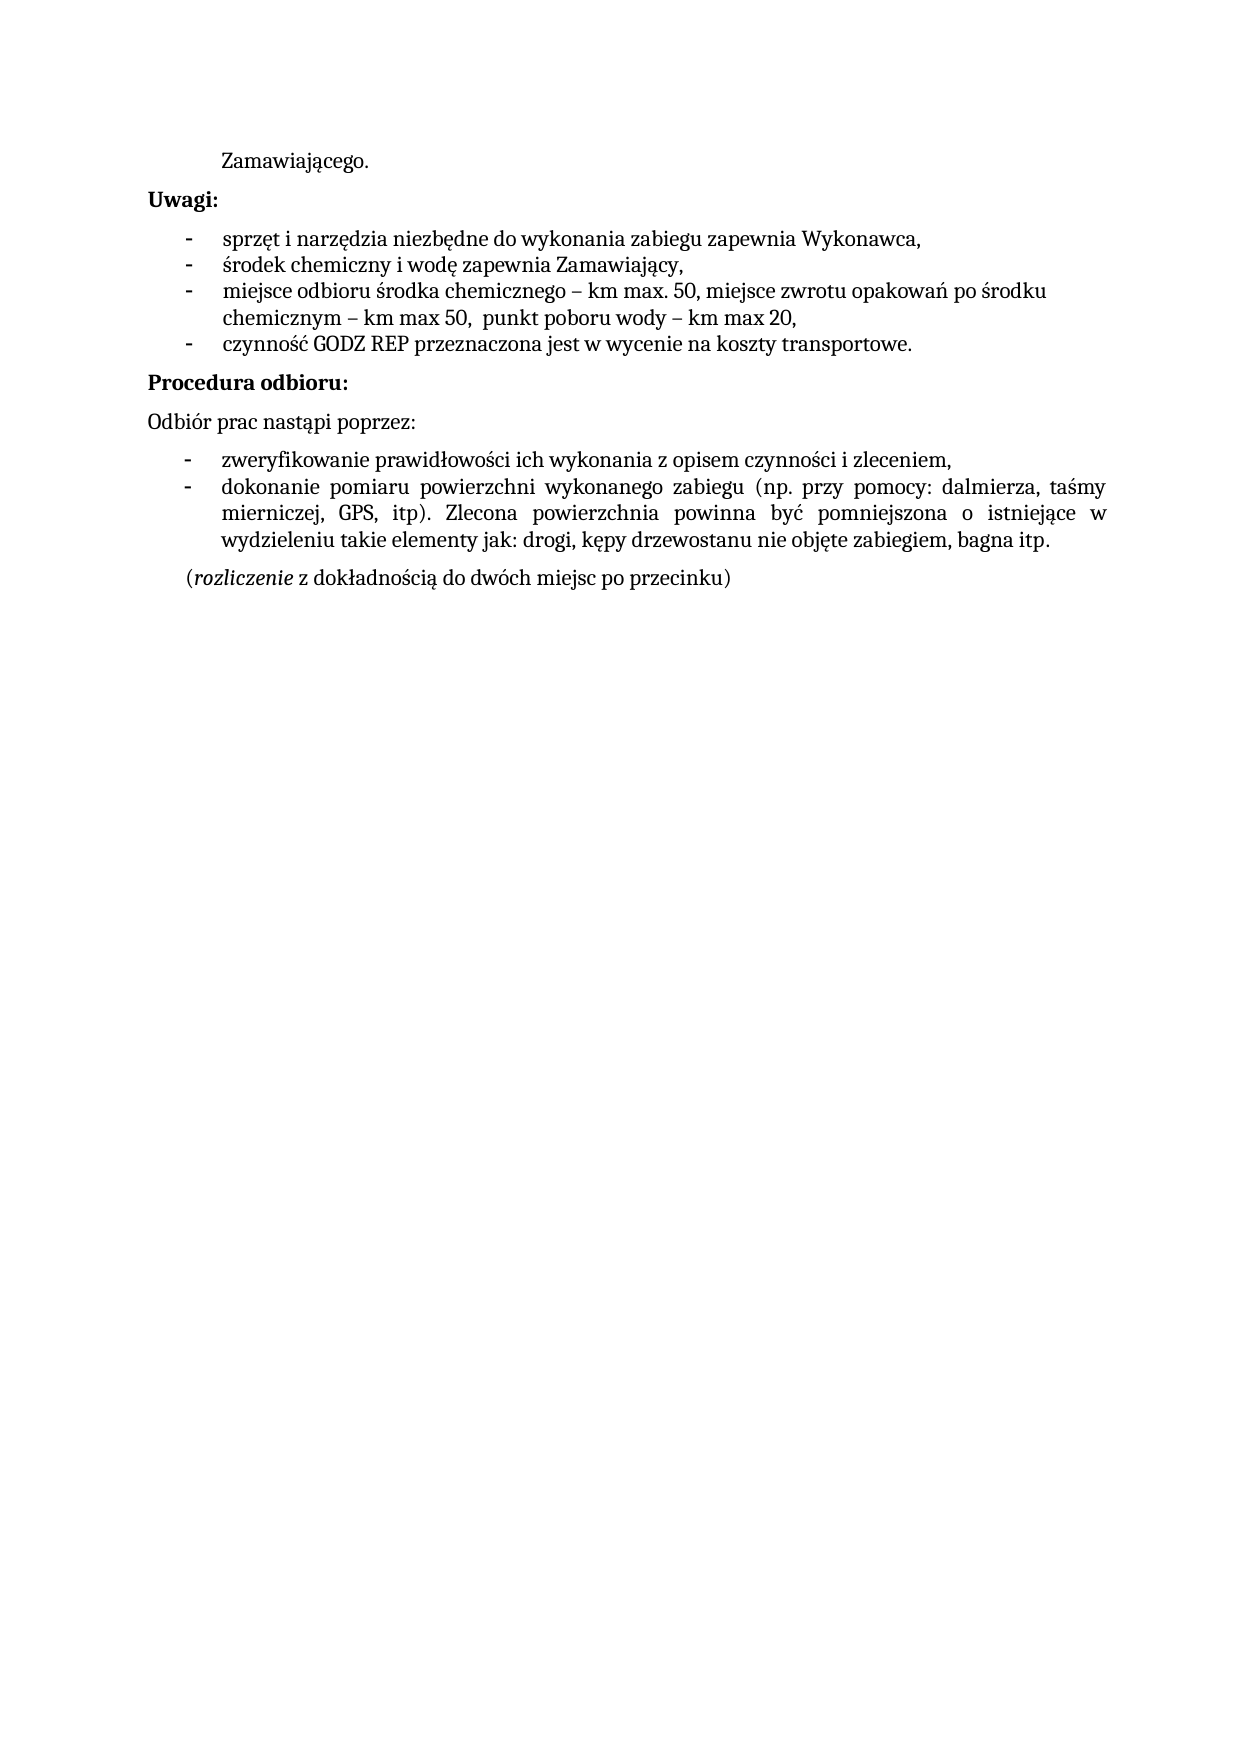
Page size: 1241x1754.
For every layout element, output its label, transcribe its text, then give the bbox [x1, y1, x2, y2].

list środek chemiczny i wodę zapewnia Zamawiający, [185, 252, 1107, 278]
text Uwagi: [148, 186, 1107, 213]
list czynność GODZ REP przeznaczona jest w wycenie na koszty transportowe. [185, 331, 1107, 357]
list dokonanie pomiaru powierzchni wykonanego zabiegu (np. przy pomocy: dalmierza, taśmy mierniczej, GPS, itp). Zlecona powierzchnia powinna być pomniejszona o istniejące w wydzieleniu takie elementy jak: drogi, kępy drzewostanu nie objęte zabiegiem, bagna itp. [184, 474, 1107, 553]
text Odbiór prac nastąpi poprzez: [148, 408, 1107, 435]
list zweryfikowanie prawidłowości ich wykonania z opisem czynności i zleceniem, [184, 447, 1107, 474]
list sprzęt i narzędzia niezbędne do wykonania zabiegu zapewnia Wykonawca, [185, 225, 1107, 252]
text (rozliczenie z dokładnością do dwóch miejsc po przecinku) [148, 565, 1107, 592]
text Procedura odbioru: [148, 369, 1107, 396]
list miejsce odbioru środka chemicznego – km max. 50, miejsce zwrotu opakowań po środku chemicznym – km max 50, punkt poboru wody – km max 20, [185, 278, 1107, 331]
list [184, 148, 1107, 174]
